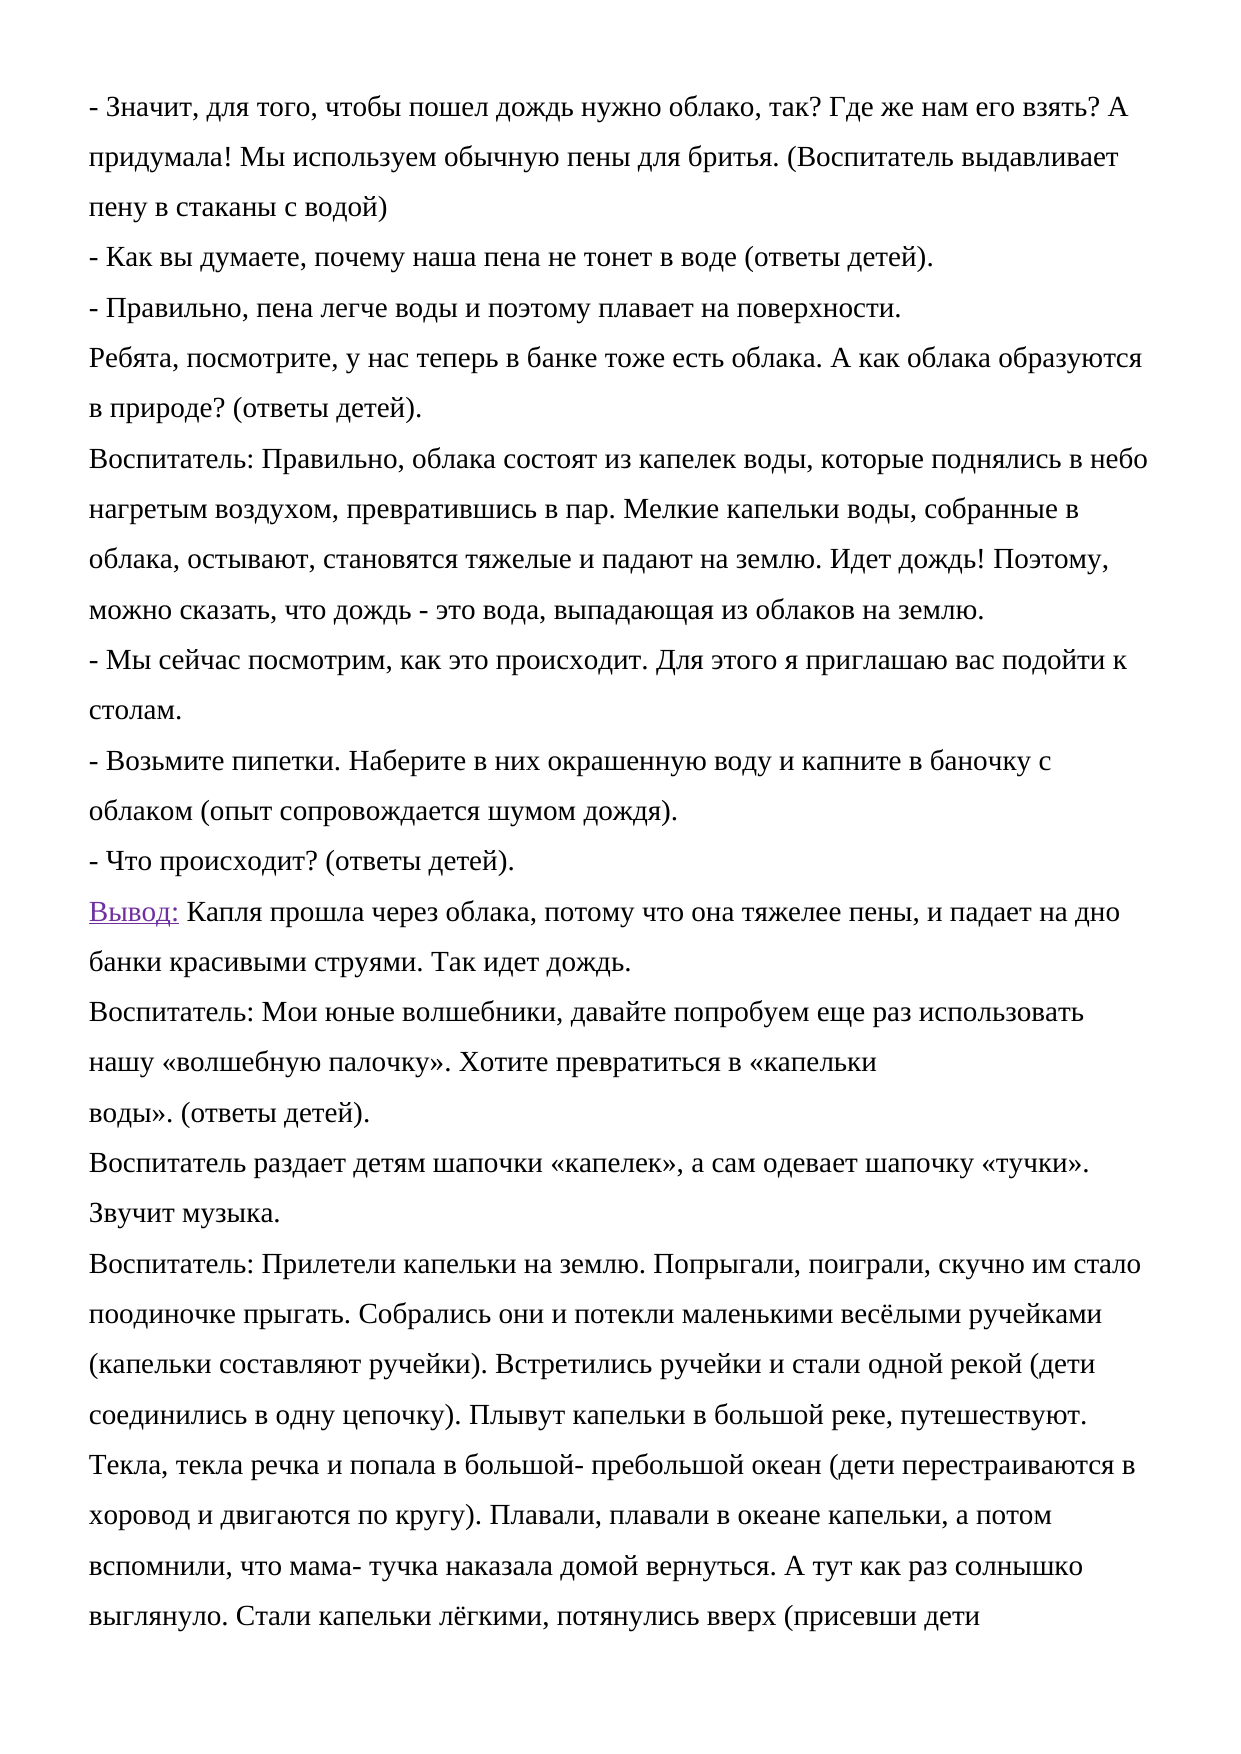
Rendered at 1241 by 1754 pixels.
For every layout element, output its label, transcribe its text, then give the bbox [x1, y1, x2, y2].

text - Значит, для того, чтобы пошел дождь нужно облако, так? Где же нам его взять? А придумала! Мы используем обычную пены для бритья. (Воспитатель выдавливает пену в стаканы с водой) [89, 89, 1152, 223]
text - Как вы думаете, почему наша пена не тонет в воде (ответы детей). [89, 239, 1152, 273]
text - Мы сейчас посмотрим, как это происходит. Для этого я приглашаю вас подойти к столам. [89, 642, 1152, 726]
text воды». (ответы детей). [89, 1095, 1152, 1128]
text - Правильно, пена легче воды и поэтому плавает на поверхности. [89, 290, 1152, 323]
text Вывод: Капля прошла через облака, потому что она тяжелее пены, и падает на дно банки красивыми струями. Так идет дождь. [89, 894, 1152, 977]
text Воспитатель: Мои юные волшебники, давайте попробуем еще раз использовать нашу «волшебную палочку». Хотите превратиться в «капельки [89, 994, 1152, 1078]
text Звучит музыка. [89, 1196, 1152, 1229]
text облаком (опыт сопровождается шумом дождя). [89, 793, 1152, 827]
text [89, 1246, 1152, 1632]
text Ребята, посмотрите, у нас теперь в банке тоже есть облака. А как облака образуются в природе? (ответы детей). [89, 340, 1152, 424]
text - Возьмите пипетки. Наберите в них окрашенную воду и капните в баночку с [89, 743, 1152, 776]
text Воспитатель: Правильно, облака состоят из капелек воды, которые поднялись в небо нагретым воздухом, превратившись в пар. Мелкие капельки воды, собранные в облака, остывают, становятся тяжелые и падают на землю. Идет дождь! Поэтому, можно сказать, что дождь - это вода, выпадающая из облаков на землю. [89, 441, 1152, 625]
text Воспитатель раздает детям шапочки «капелек», а сам одевает шапочку «тучки». [89, 1145, 1152, 1179]
text - Что происходит? (ответы детей). [89, 843, 1152, 877]
